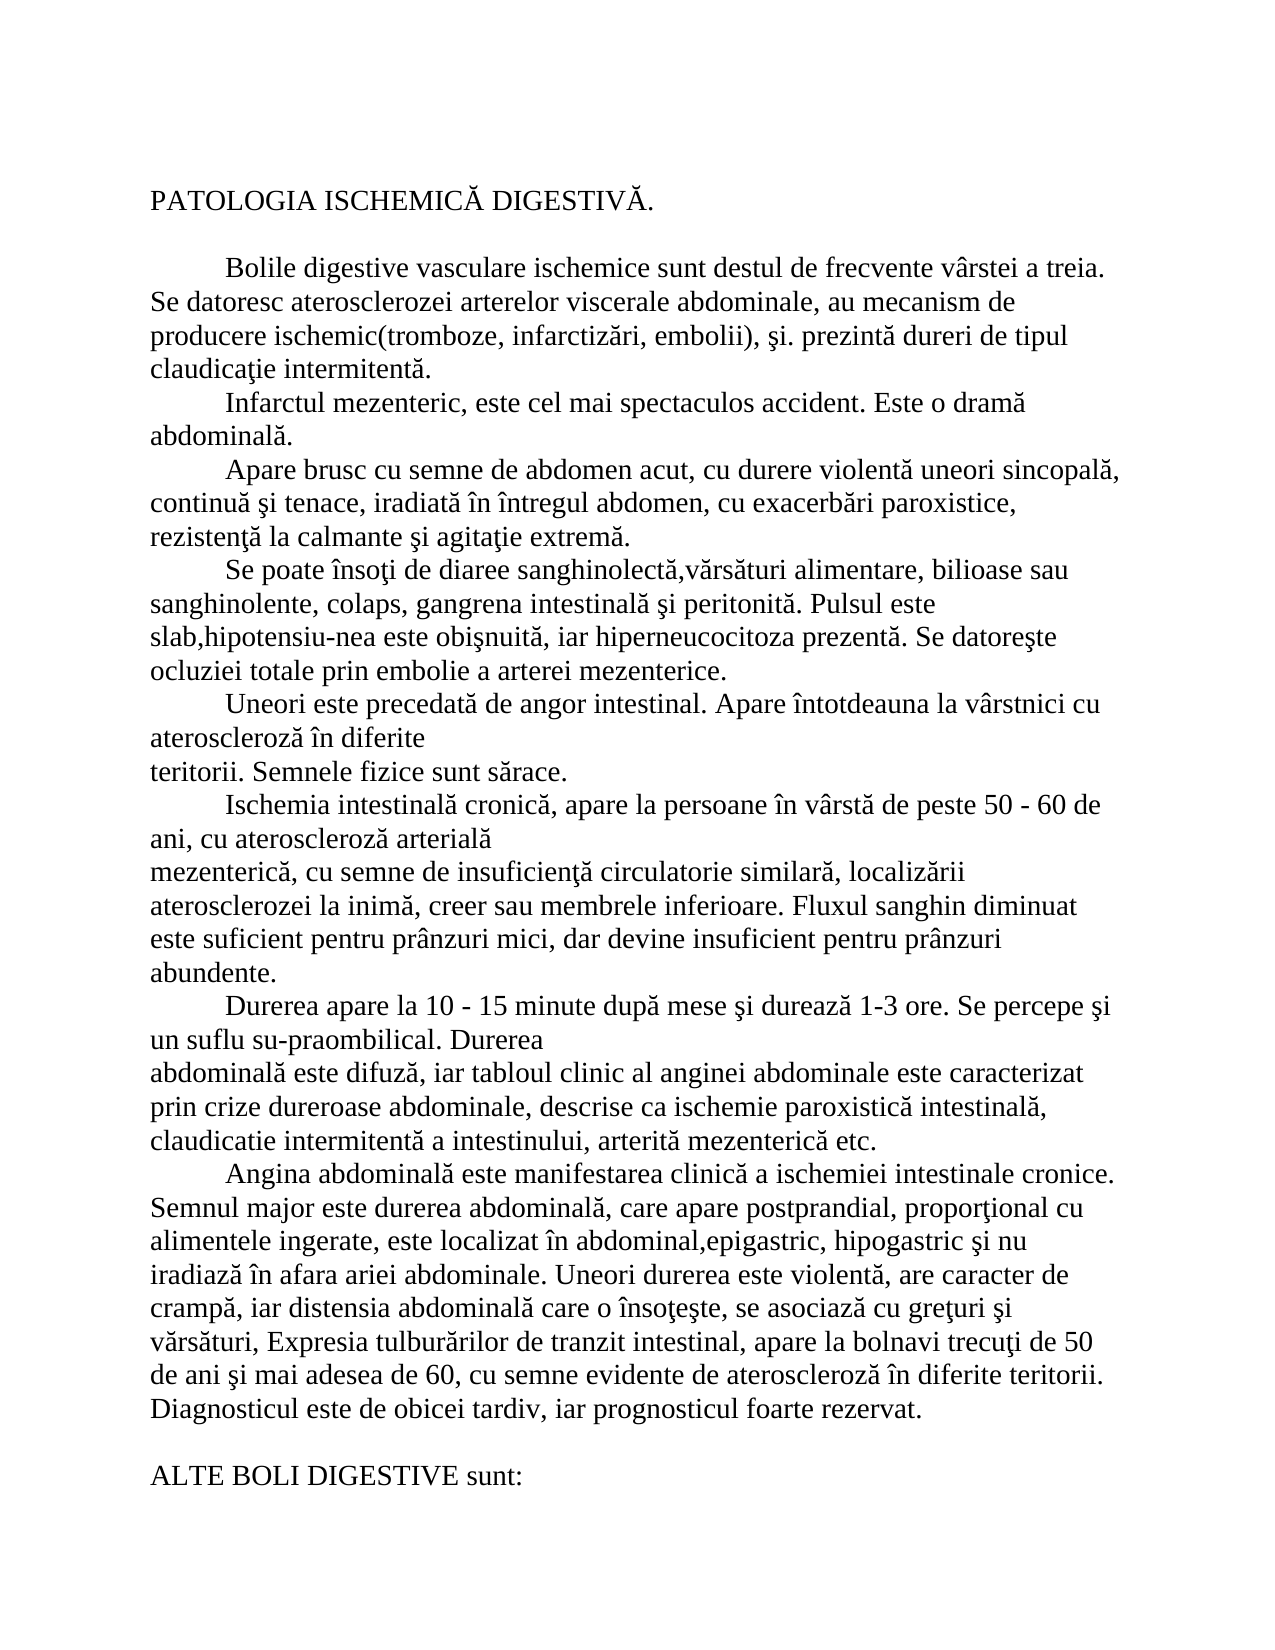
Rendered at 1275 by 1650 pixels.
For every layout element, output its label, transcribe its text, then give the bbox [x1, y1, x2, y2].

text Uneori este precedată de angor intestinal. Apare întotdeauna la vârstnici cu ateroscleroză în diferite [150, 687, 1125, 754]
text teritorii. Semnele fizice sunt sărace. [150, 754, 1125, 787]
text Se datoresc aterosclerozei arterelor viscerale abdominale, au mecanism de producere ischemic(tromboze, infarctizări, embolii), şi. prezintă dureri de tipul claudicaţie intermitentă. [150, 284, 1125, 385]
text Ischemia intestinală cronică, apare la persoane în vârstă de peste 50 - 60 de ani, cu ateroscleroză arterială [150, 787, 1125, 854]
text Durerea apare la 10 - 15 minute după mese şi durează 1-3 ore. Se percepe şi un suflu su-praombilical. Durerea [150, 988, 1125, 1056]
text abdominală este difuză, iar tabloul clinic al anginei abdominale este caracterizat prin crize dureroase abdominale, descrise ca ischemie paroxistică intestinală, claudicatie intermitentă a intestinului, arterită mezenterică etc. [150, 1056, 1125, 1156]
text ALTE BOLI DIGESTIVE sunt: [150, 1458, 1125, 1492]
text Se poate însoţi de diaree sanghinolectă,vărsături alimentare, bilioase sau sanghinolente, colaps, gangrena intestinală şi peritonită. Pulsul este slab,hipotensiu-nea este obişnuită, iar hiperneucocitoza prezentă. Se datoreşte ocluziei totale prin embolie a arterei mezenterice. [150, 552, 1125, 687]
text Bolile digestive vasculare ischemice sunt destul de frecvente vârstei a treia. [150, 251, 1125, 284]
text PATOLOGIA ISCHEMICĂ DIGESTIVĂ. [150, 183, 1125, 217]
text mezenterică, cu semne de insuficienţă circulatorie similară, localizării aterosclerozei la inimă, creer sau membrele inferioare. Fluxul sanghin diminuat este suficient pentru prânzuri mici, dar devine insuficient pentru prânzuri abundente. [150, 854, 1125, 988]
text Apare brusc cu semne de abdomen acut, cu durere violentă uneori sincopală, continuă şi tenace, iradiată în întregul abdomen, cu exacerbări paroxistice, rezistenţă la calmante şi agitaţie extremă. [150, 452, 1125, 552]
text Angina abdominală este manifestarea clinică a ischemiei intestinale cronice. Semnul major este durerea abdominală, care apare postprandial, proporţional cu alimentele ingerate, este localizat în abdominal,epigastric, hipogastric şi nu iradiază în afara ariei abdominale. Uneori durerea este violentă, are caracter de crampă, iar distensia abdominală care o însoţeşte, se asociază cu greţuri şi vărsături, Expresia tulburărilor de tranzit intestinal, apare la bolnavi trecuţi de 50 de ani şi mai adesea de 60, cu semne evidente de ateroscleroză în diferite teritorii. Diagnosticul este de obicei tardiv, iar prognosticul foarte rezervat. [150, 1156, 1125, 1424]
text Infarctul mezenteric, este cel mai spectaculos accident. Este o dramă abdominală. [150, 385, 1125, 452]
